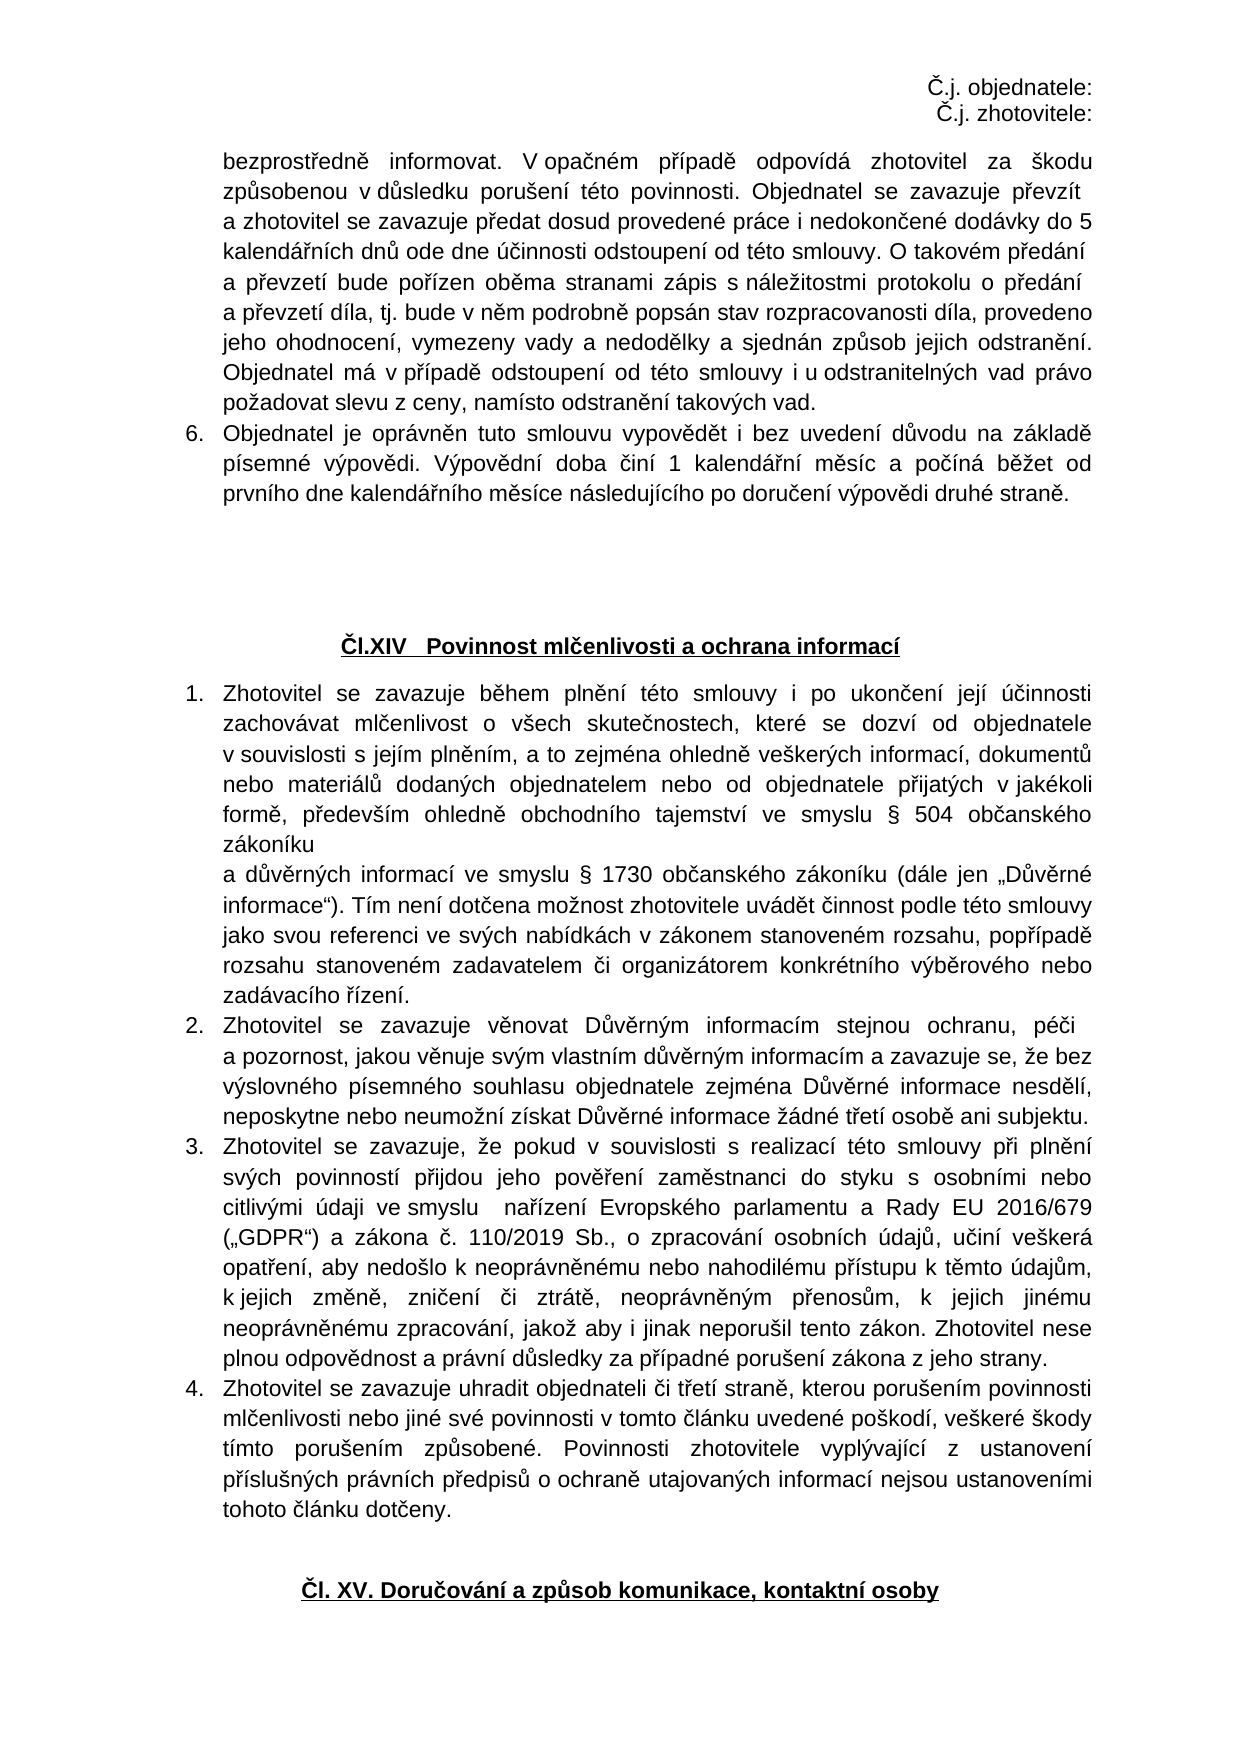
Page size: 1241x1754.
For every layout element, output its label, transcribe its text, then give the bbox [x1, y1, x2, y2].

text Čl.XIV Povinnost mlčenlivosti a ochrana informací [148, 633, 1093, 659]
list Zhotovitel se zavazuje, že pokud v souvislosti s realizací této smlouvy při plnění svých povinností přijdou jeho pověření zaměstnanci do styku s osobními nebo citlivými údaji ve smyslu nařízení Evropského parlamentu a Rady EU 2016/679 („GDPR“) a zákona č. 110/2019 Sb., o zpracování osobních údajů, učiní veškerá opatření, aby nedošlo k neoprávněnému nebo nahodilému přístupu k těmto údajům, k jejich změně, zničení či ztrátě, neoprávněným přenosům, k jejich jinému neoprávněnému zpracování, jakož aby i jinak neporušil tento zákon. Zhotovitel nese plnou odpovědnost a právní důsledky za případné porušení zákona z jeho strany. [185, 1133, 1093, 1371]
list Zhotovitel se zavazuje během plnění této smlouvy i po ukončení její účinnosti zachovávat mlčenlivost o všech skutečnostech, které se dozví od objednatele v souvislosti s jejím plněním, a to zejména ohledně veškerých informací, dokumentů nebo materiálů dodaných objednatelem nebo od objednatele přijatých v jakékoli formě, především ohledně obchodního tajemství ve smyslu § 504 občanského zákoníku a důvěrných informací ve smyslu § 1730 občanského zákoníku (dále jen „Důvěrné informace“). Tím není dotčena možnost zhotovitele uvádět činnost podle této smlouvy jako svou referenci ve svých nabídkách v zákonem stanoveném rozsahu, popřípadě rozsahu stanoveném zadavatelem či organizátorem konkrétního výběrového nebo zadávacího řízení. [185, 680, 1093, 1009]
text Čl. XV. Doručování a způsob komunikace, kontaktní osoby [148, 1577, 1093, 1603]
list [185, 148, 1093, 416]
list Zhotovitel se zavazuje věnovat Důvěrným informacím stejnou ochranu, péči a pozornost, jakou věnuje svým vlastním důvěrným informacím a zavazuje se, že bez výslovného písemného souhlasu objednatele zejména Důvěrné informace nesdělí, neposkytne nebo neumožní získat Důvěrné informace žádné třetí osobě ani subjektu. [185, 1012, 1093, 1129]
list Objednatel je oprávněn tuto smlouvu vypovědět i bez uvedení důvodu na základě písemné výpovědi. Výpovědní doba činí 1 kalendářní měsíc a počíná běžet od prvního dne kalendářního měsíce následujícího po doručení výpovědi druhé straně. [185, 419, 1093, 506]
list Zhotovitel se zavazuje uhradit objednateli či třetí straně, kterou porušením povinnosti mlčenlivosti nebo jiné své povinnosti v tomto článku uvedené poškodí, veškeré škody tímto porušením způsobené. Povinnosti zhotovitele vyplývající z ustanovení příslušných právních předpisů o ochraně utajovaných informací nejsou ustanoveními tohoto článku dotčeny. [185, 1375, 1093, 1522]
